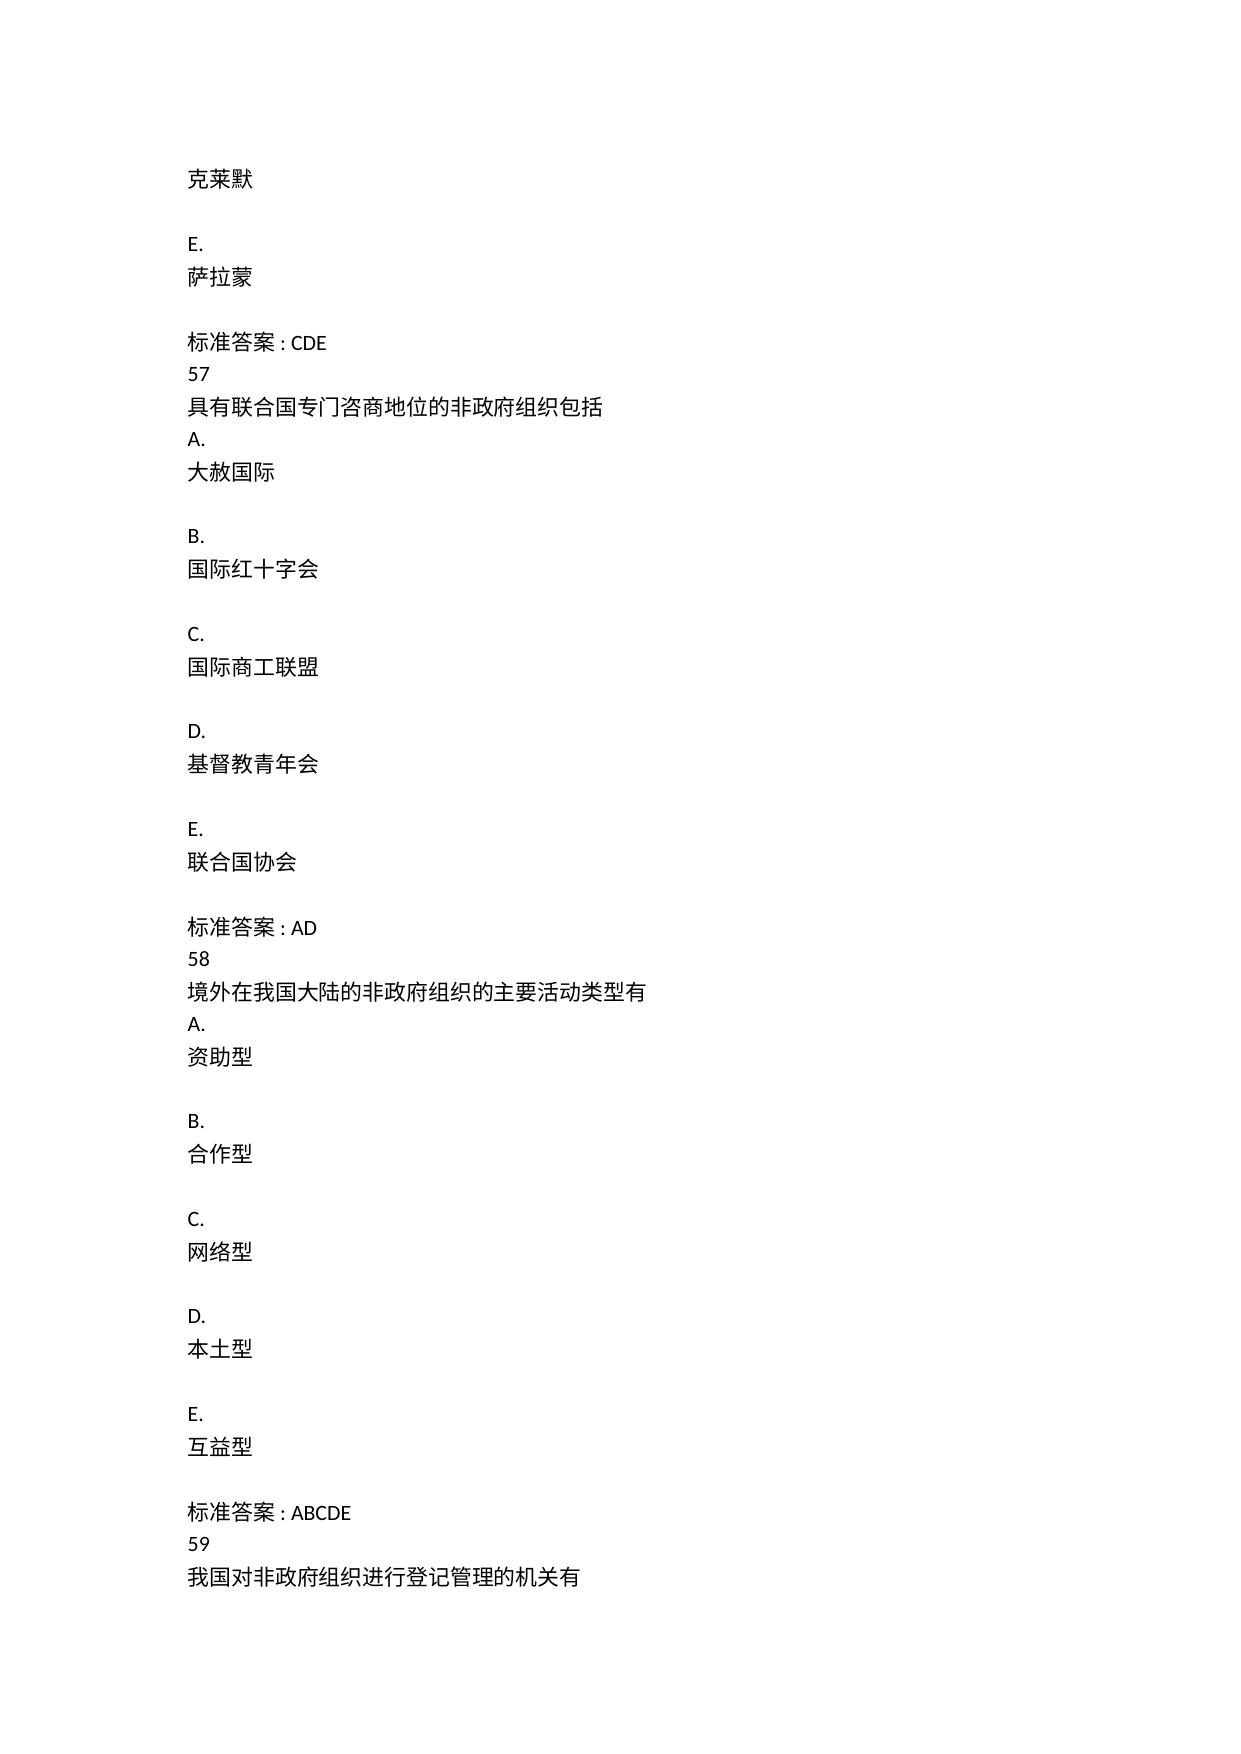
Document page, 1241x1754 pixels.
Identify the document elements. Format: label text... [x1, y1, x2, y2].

text 萨拉蒙 [187, 259, 1053, 292]
text E. [187, 227, 1053, 259]
text 合作型 [187, 1137, 1053, 1169]
text B. [187, 1104, 1053, 1137]
text E. [187, 1397, 1053, 1429]
text 资助型 [187, 1039, 1053, 1072]
text C. [187, 1202, 1053, 1234]
text 大赦国际 [187, 454, 1053, 487]
text 互益型 [187, 1429, 1053, 1462]
text 网络型 [187, 1234, 1053, 1267]
text B. [187, 519, 1053, 552]
text 本土型 [187, 1332, 1053, 1364]
text 境外在我国大陆的非政府组织的主要活动类型有 [187, 974, 1053, 1007]
text C. [187, 617, 1053, 649]
text 标准答案 : AD [187, 909, 1053, 942]
text 具有联合国专门咨商地位的非政府组织包括 [187, 389, 1053, 422]
text A. [187, 1007, 1053, 1039]
text 国际红十字会 [187, 552, 1053, 584]
text 标准答案 : ABCDE [187, 1494, 1053, 1527]
text 59 [187, 1527, 1053, 1559]
text 58 [187, 942, 1053, 974]
text A. [187, 422, 1053, 454]
text E. [187, 812, 1053, 844]
text 国际商工联盟 [187, 649, 1053, 682]
text 联合国协会 [187, 844, 1053, 877]
text 克莱默 [187, 162, 1053, 194]
text D. [187, 714, 1053, 747]
text 基督教青年会 [187, 747, 1053, 779]
text 标准答案 : CDE [187, 324, 1053, 357]
text 我国对非政府组织进行登记管理的机关有 [187, 1559, 1053, 1592]
text 57 [187, 357, 1053, 389]
text D. [187, 1299, 1053, 1332]
